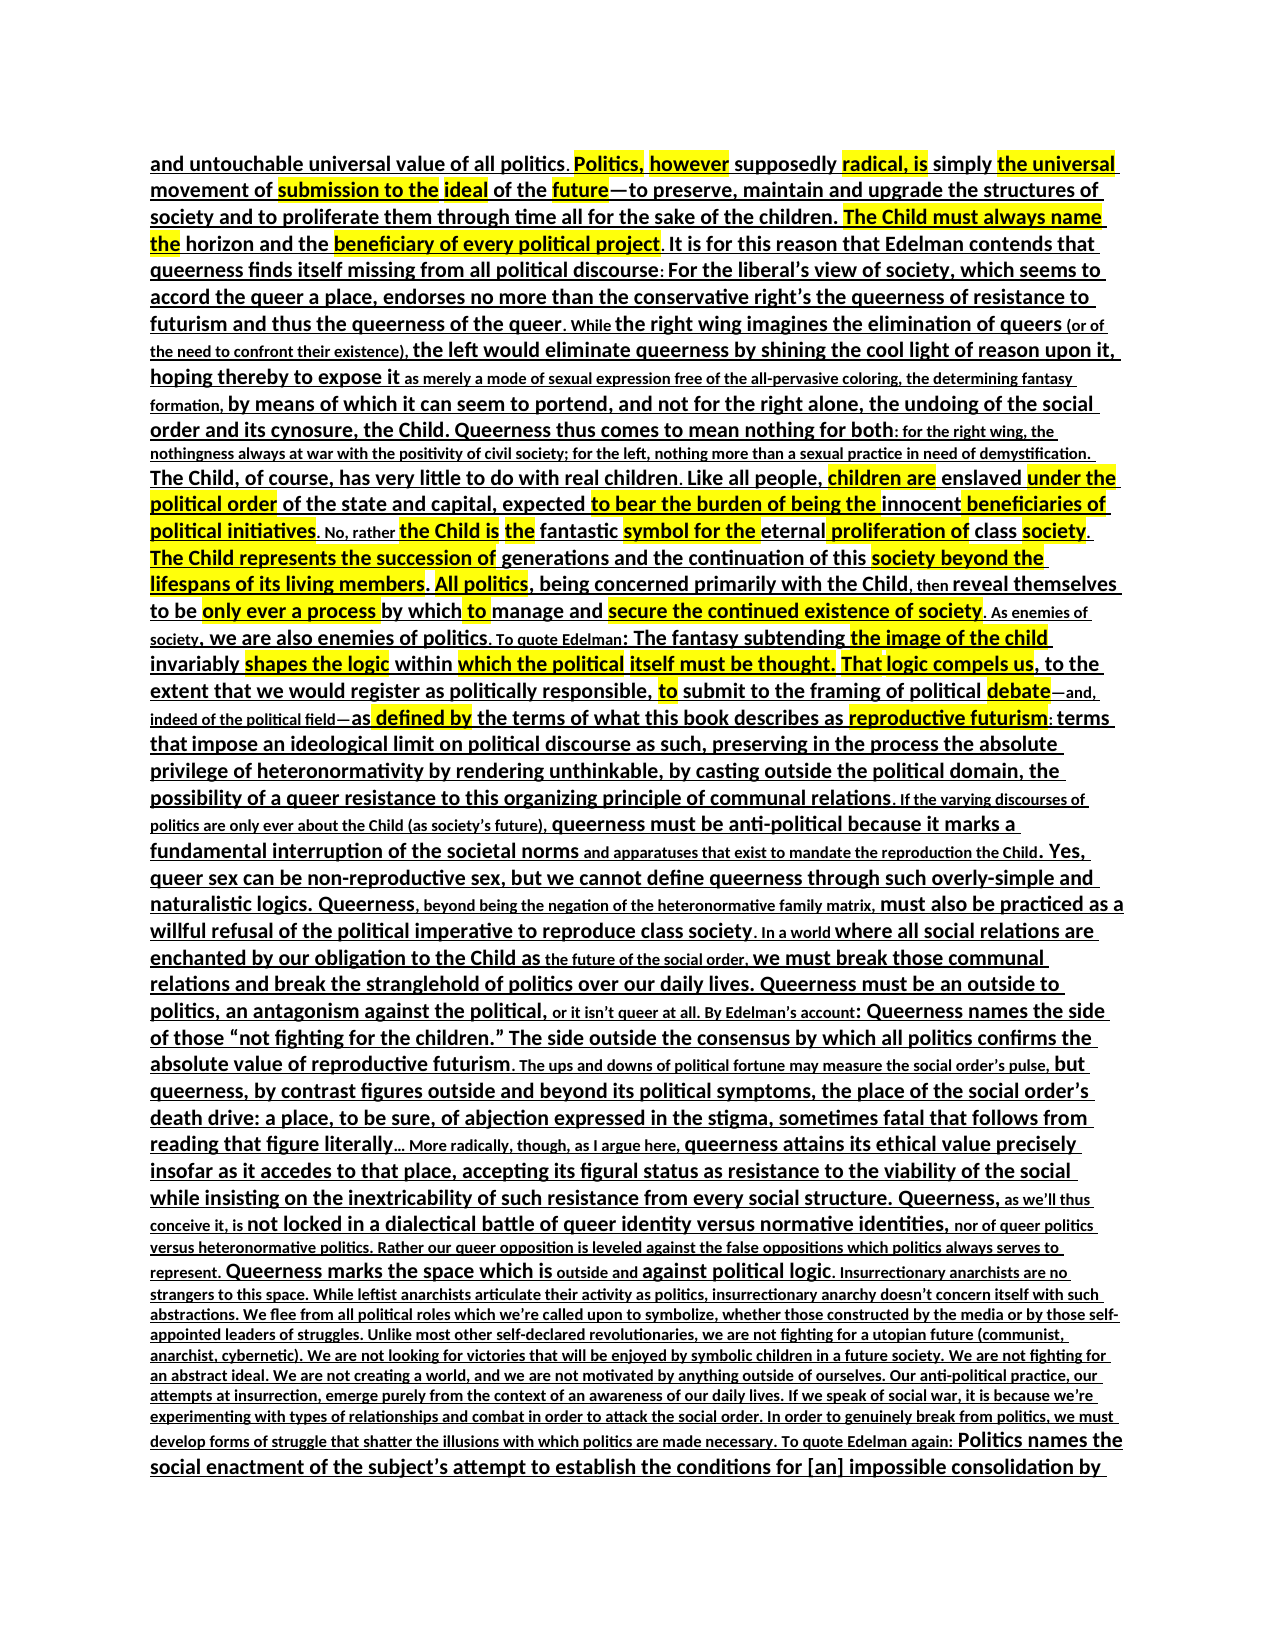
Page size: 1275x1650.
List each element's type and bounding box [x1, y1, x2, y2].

text [150, 150, 1125, 1479]
